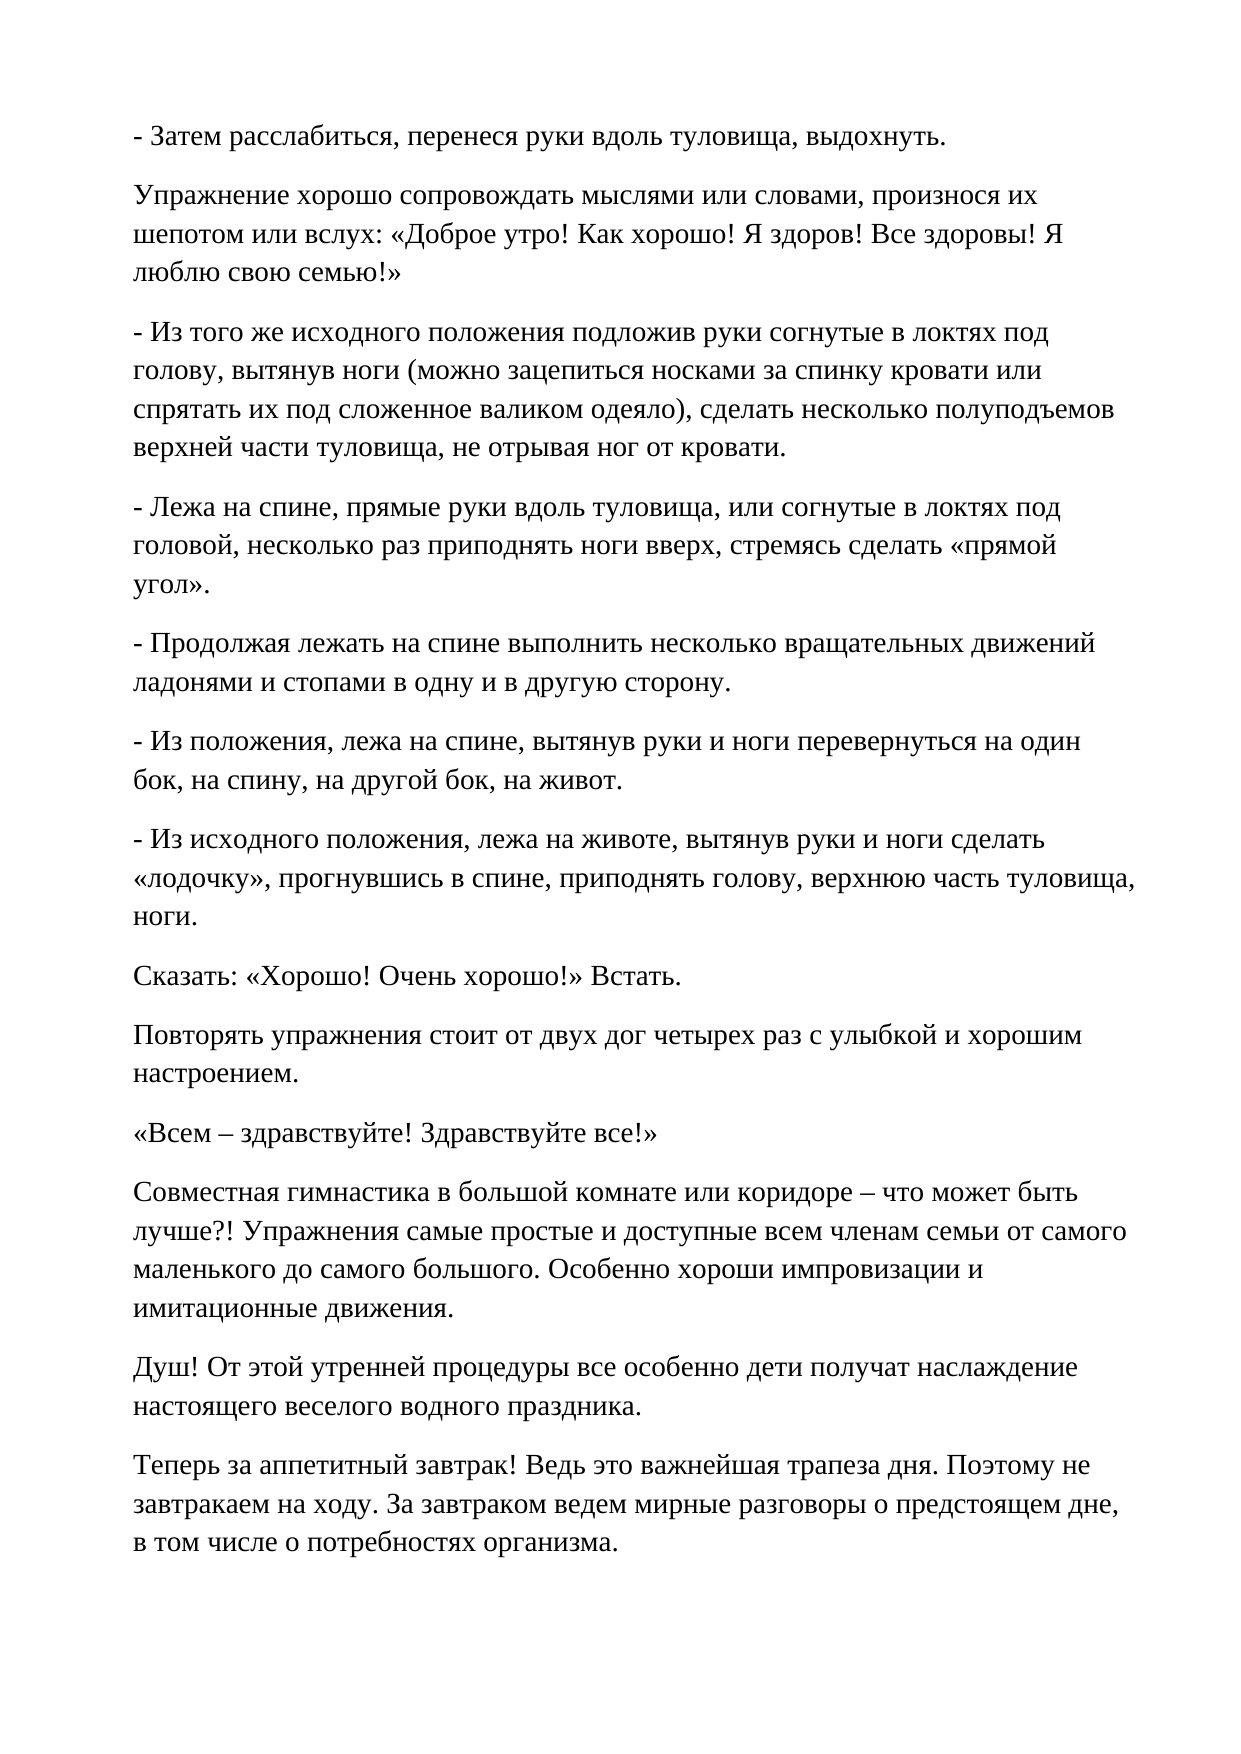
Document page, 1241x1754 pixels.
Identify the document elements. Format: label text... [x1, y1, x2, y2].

text - Из того же исходного положения подложив руки согнутые в локтях под голову, вытянув ноги (можно зацепиться носками за спинку кровати или спрятать их под сложенное валиком одеяло), сделать несколько полуподъемов верхней части туловища, не отрывая ног от кровати. [133, 314, 1137, 463]
text - Лежа на спине, прямые руки вдоль туловища, или согнутые в локтях под головой, несколько раз приподнять ноги вверх, стремясь сделать «прямой угол». [133, 489, 1137, 599]
text Совместная гимнастика в большой комнате или коридоре – что может быть лучше?! Упражнения самые простые и доступные всем членам семьи от самого маленького до самого большого. Особенно хороши импровизации и имитационные движения. [133, 1174, 1137, 1323]
text Сказать: «Хорошо! Очень хорошо!» Встать. [133, 958, 1137, 991]
text «Всем – здравствуйте! Здравствуйте все!» [133, 1115, 1137, 1148]
text Упражнение хорошо сопровождать мыслями или словами, произнося их шепотом или вслух: «Доброе утро! Как хорошо! Я здоров! Все здоровы! Я люблю свою семью!» [133, 177, 1137, 288]
text - Из исходного положения, лежа на животе, вытянув руки и ноги сделать «лодочку», прогнувшись в спине, приподнять голову, верхнюю часть туловища, ноги. [133, 821, 1137, 932]
text Теперь за аппетитный завтрак! Ведь это важнейшая трапеза дня. Поэтому не завтракаем на ходу. За завтраком ведем мирные разговоры о предстоящем дне, в том числе о потребностях организма. [133, 1447, 1137, 1558]
text - Затем расслабиться, перенеся руки вдоль туловища, выдохнуть. [133, 118, 1137, 152]
text - Из положения, лежа на спине, вытянув руки и ноги перевернуться на один бок, на спину, на другой бок, на живот. [133, 723, 1137, 795]
text Повторять упражнения стоит от двух дог четырех раз с улыбкой и хорошим настроением. [133, 1017, 1137, 1089]
text Душ! От этой утренней процедуры все особенно дети получат наслаждение настоящего веселого водного праздника. [133, 1349, 1137, 1421]
text - Продолжая лежать на спине выполнить несколько вращательных движений ладонями и стопами в одну и в другую сторону. [133, 625, 1137, 697]
